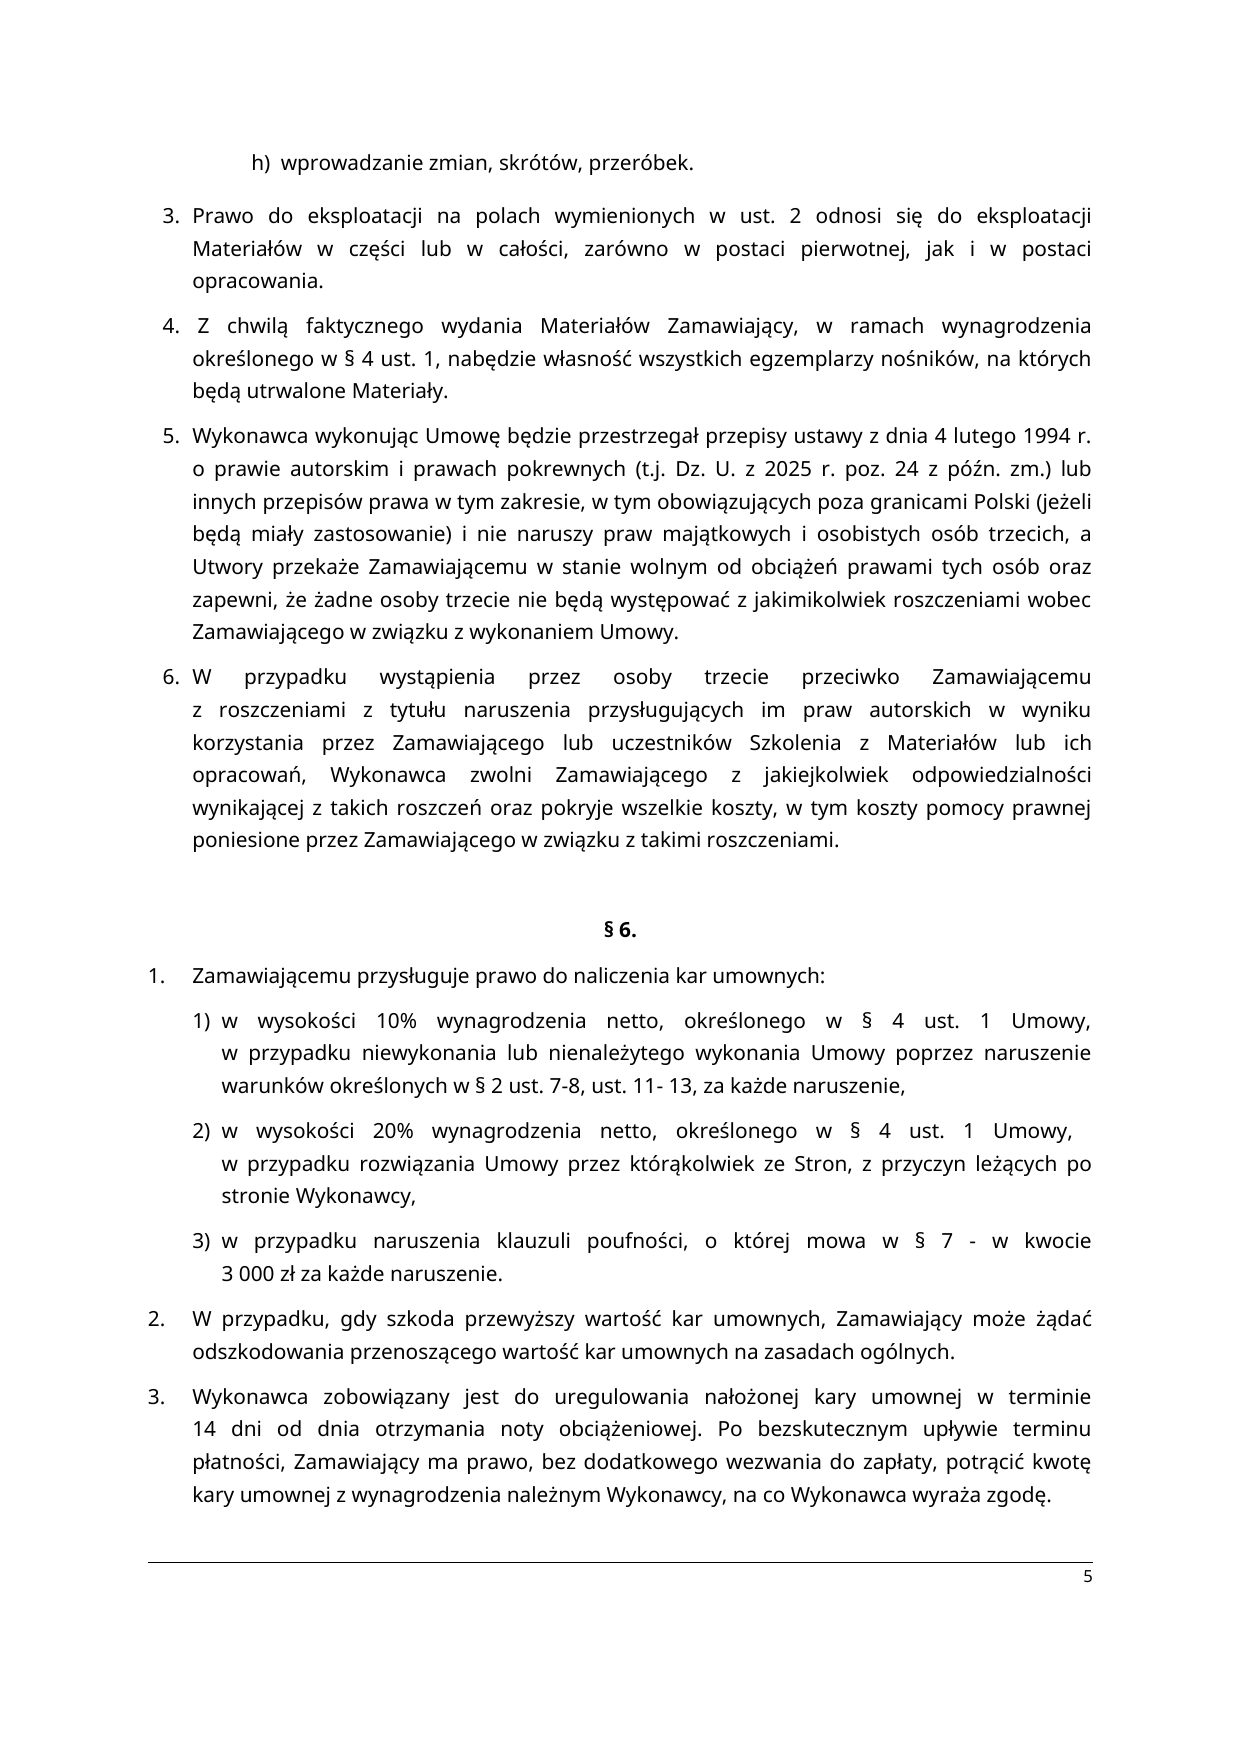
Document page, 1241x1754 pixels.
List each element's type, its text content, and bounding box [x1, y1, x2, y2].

text 1) w wysokości 10% wynagrodzenia netto, określonego w § 4 ust. 1 Umowy, w przypadku niewykonania lub nienależytego wykonania Umowy poprzez naruszenie warunków określonych w § 2 ust. 7-8, ust. 11- 13, za każde naruszenie, [192, 1006, 1093, 1099]
text 6. W przypadku wystąpienia przez osoby trzecie przeciwko Zamawiającemu z roszczeniami z tytułu naruszenia przysługujących im praw autorskich w wyniku korzystania przez Zamawiającego lub uczestników Szkolenia z Materiałów lub ich opracowań, Wykonawca zwolni Zamawiającego z jakiejkolwiek odpowiedzialności wynikającej z takich roszczeń oraz pokryje wszelkie koszty, w tym koszty pomocy prawnej poniesione przez Zamawiającego w związku z takimi roszczeniami. [162, 662, 1093, 854]
text 2. W przypadku, gdy szkoda przewyższy wartość kar umownych, Zamawiający może żądać odszkodowania przenoszącego wartość kar umownych na zasadach ogólnych. [148, 1304, 1093, 1365]
text 3. Wykonawca zobowiązany jest do uregulowania nałożonej kary umownej w terminie 14 dni od dnia otrzymania noty obciążeniowej. Po bezskutecznym upływie terminu płatności, Zamawiający ma prawo, bez dodatkowego wezwania do zapłaty, potrącić kwotę kary umownej z wynagrodzenia należnym Wykonawcy, na co Wykonawca wyraża zgodę. [148, 1382, 1093, 1508]
text 3. Prawo do eksploatacji na polach wymienionych w ust. 2 odnosi się do eksploatacji Materiałów w części lub w całości, zarówno w postaci pierwotnej, jak i w postaci opracowania. [162, 201, 1093, 295]
text 4. Z chwilą faktycznego wydania Materiałów Zamawiający, w ramach wynagrodzenia określonego w § 4 ust. 1, nabędzie własność wszystkich egzemplarzy nośników, na których będą utrwalone Materiały. [162, 311, 1093, 405]
text 1. Zamawiającemu przysługuje prawo do naliczenia kar umownych: [148, 961, 1093, 989]
list wprowadzanie zmian, skrótów, przeróbek. [251, 148, 1093, 176]
text 5. Wykonawca wykonując Umowę będzie przestrzegał przepisy ustawy z dnia 4 lutego 1994 r. o prawie autorskim i prawach pokrewnych (t.j. Dz. U. z 2025 r. poz. 24 z późn. zm.) lub innych przepisów prawa w tym zakresie, w tym obowiązujących poza granicami Polski (jeżeli będą miały zastosowanie) i nie naruszy praw majątkowych i osobistych osób trzecich, a Utwory przekaże Zamawiającemu w stanie wolnym od obciążeń prawami tych osób oraz zapewni, że żadne osoby trzecie nie będą występować z jakimikolwiek roszczeniami wobec Zamawiającego w związku z wykonaniem Umowy. [162, 422, 1093, 646]
text 3) w przypadku naruszenia klauzuli poufności, o której mowa w § 7 - w kwocie 3 000 zł za każde naruszenie. [192, 1226, 1093, 1287]
text § 6. [148, 916, 1093, 944]
text 2) w wysokości 20% wynagrodzenia netto, określonego w § 4 ust. 1 Umowy, w przypadku rozwiązania Umowy przez którąkolwiek ze Stron, z przyczyn leżących po stronie Wykonawcy, [192, 1116, 1093, 1210]
